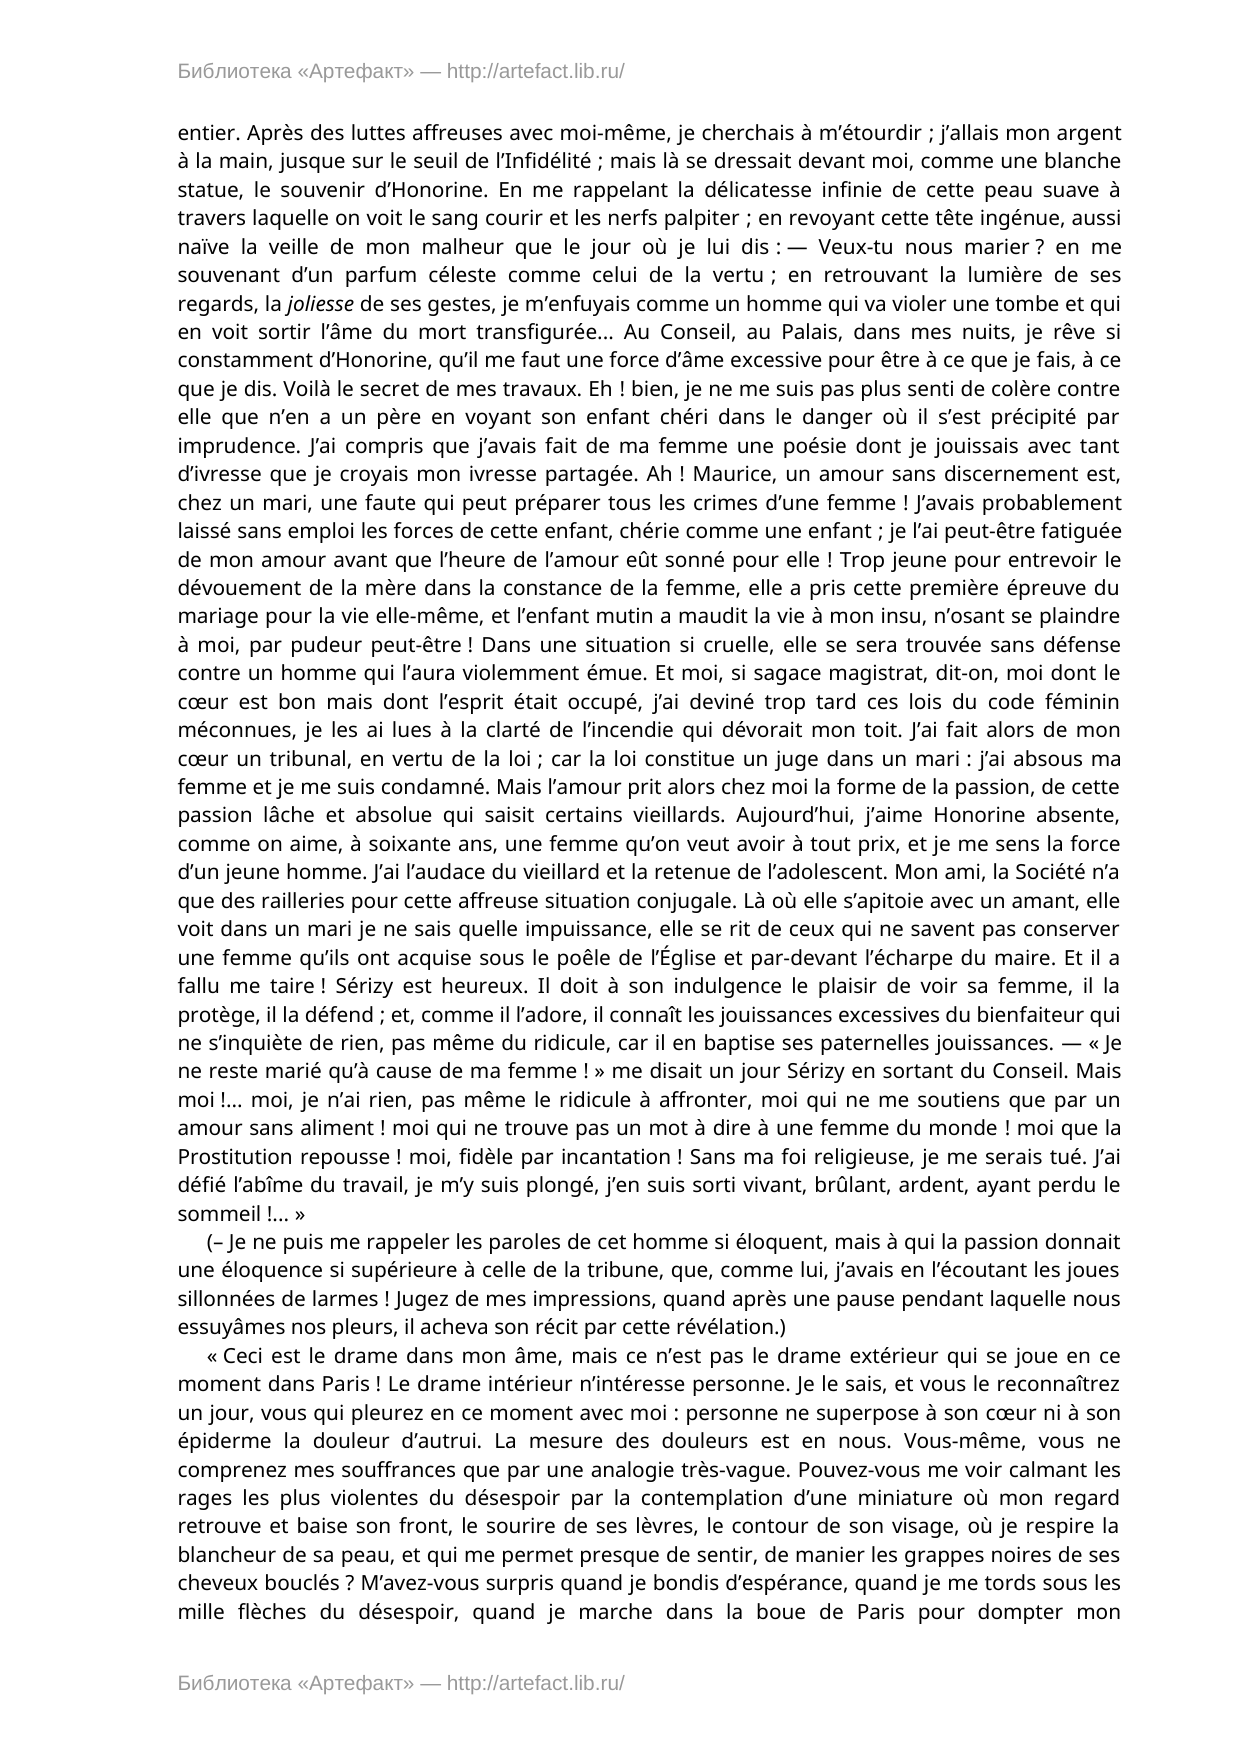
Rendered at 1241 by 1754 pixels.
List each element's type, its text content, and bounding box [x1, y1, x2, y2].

text (– Je ne puis me rappeler les paroles de cet homme si éloquent, mais à qui la passion donnait une éloquence si supérieure à celle de la tribune, que, comme lui, j’avais en l’écoutant les joues sillonnées de larmes ! Jugez de mes impressions, quand après une pause pendant laquelle nous essuyâmes nos pleurs, il acheva son récit par cette révélation.) [177, 1227, 1122, 1341]
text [177, 118, 1122, 1227]
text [177, 1341, 1122, 1625]
